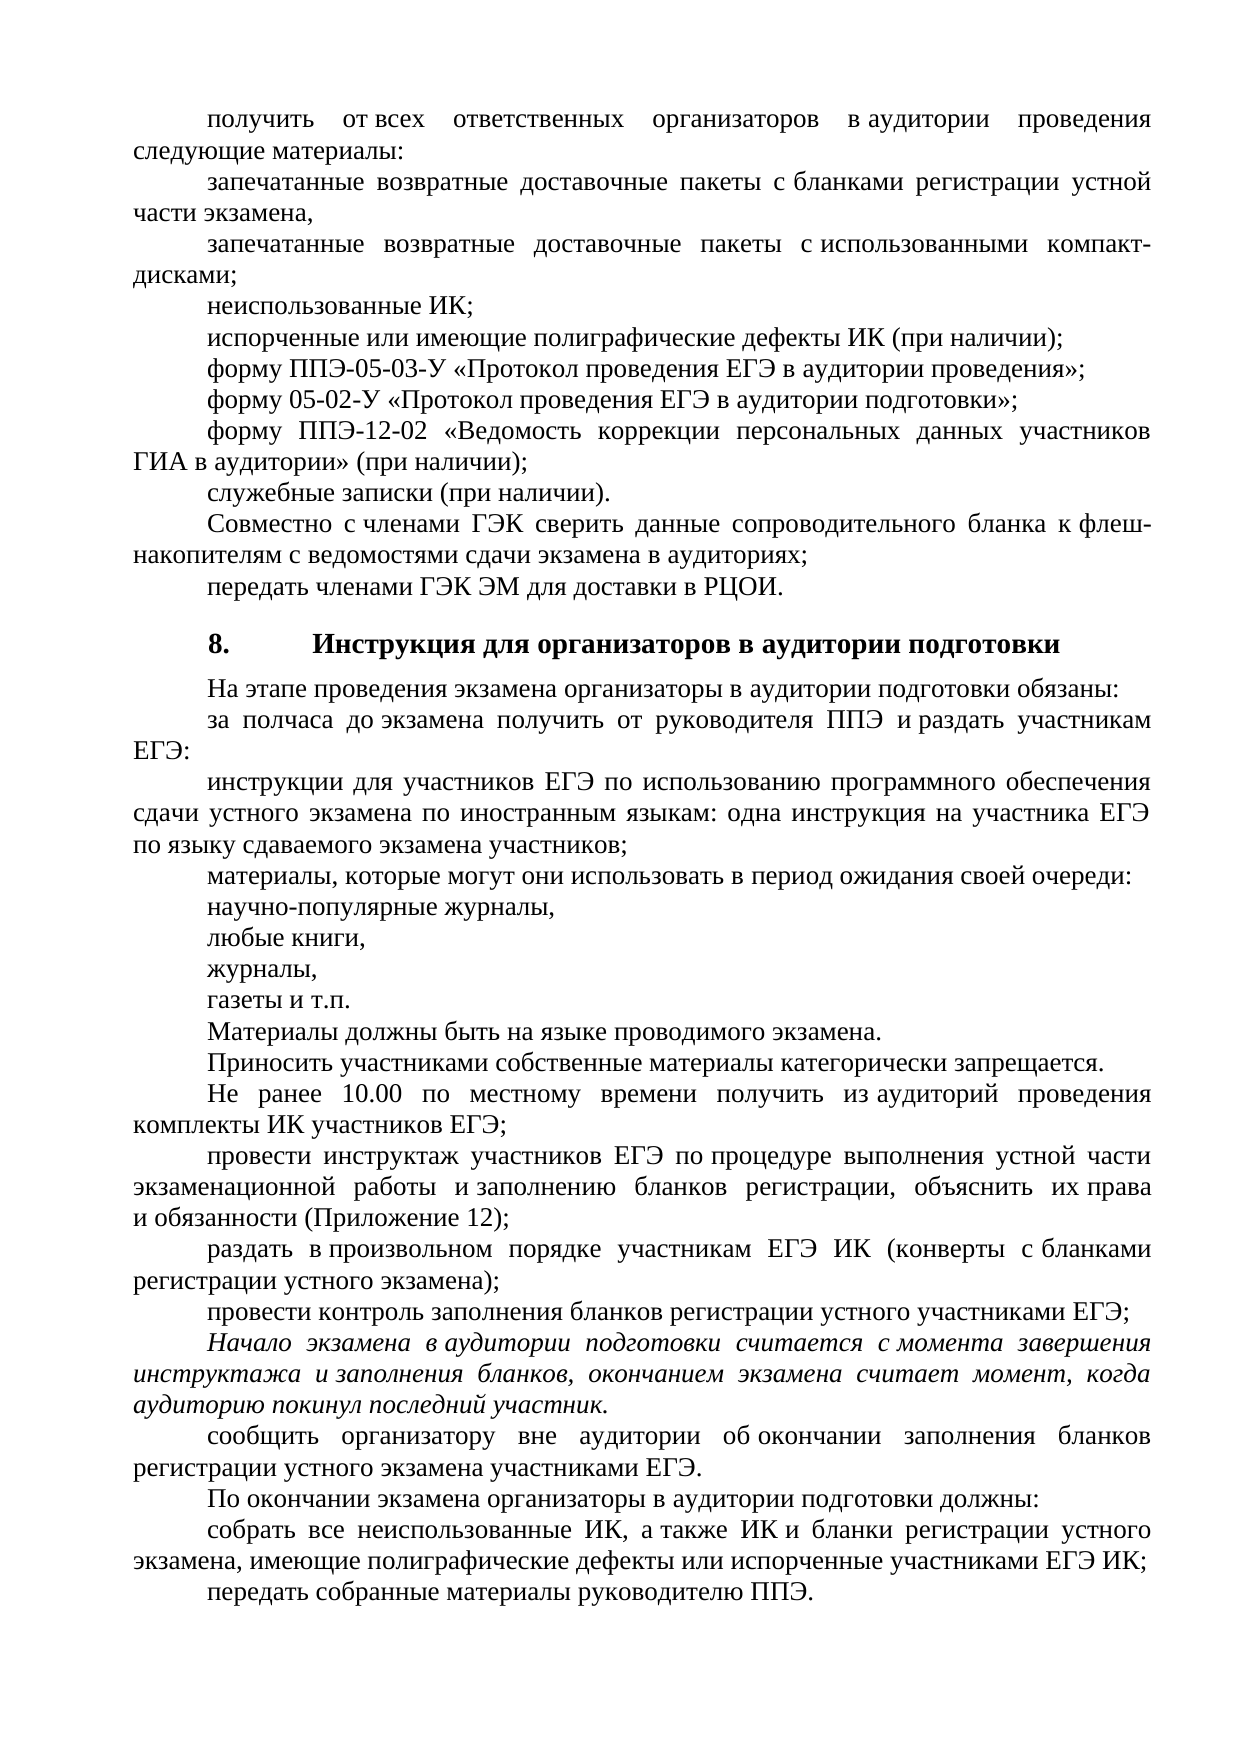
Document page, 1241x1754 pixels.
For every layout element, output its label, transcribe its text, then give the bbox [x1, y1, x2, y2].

text Приносить участниками собственные материалы категорически запрещается. [133, 1046, 1152, 1077]
text передать членами ГЭК ЭМ для доставки в РЦОИ. [133, 570, 1152, 601]
text Материалы должны быть на языке проводимого экзамена. [133, 1014, 1152, 1046]
text форму ППЭ-05-03-У «Протокол проведения ЕГЭ в аудитории проведения»; [133, 352, 1152, 383]
text форму 05-02-У «Протокол проведения ЕГЭ в аудитории подготовки»; [133, 383, 1152, 414]
subtitle Инструкция для организаторов в аудитории подготовки [208, 626, 1152, 659]
text На этапе проведения экзамена организаторы в аудитории подготовки обязаны: [133, 672, 1152, 703]
text инструкции для участников ЕГЭ по использованию программного обеспечения сдачи устного экзамена по иностранным языкам: одна инструкция на участника ЕГЭ по языку сдаваемого экзамена участников; [133, 765, 1152, 859]
text научно-популярные журналы, [133, 890, 1152, 921]
text получить от всех ответственных организаторов в аудитории проведения следующие материалы: [133, 103, 1152, 165]
text собрать все неиспользованные ИК, а также ИК и бланки регистрации устного экзамена, имеющие полиграфические дефекты или испорченные участниками ЕГЭ ИК; [133, 1513, 1152, 1575]
text запечатанные возвратные доставочные пакеты с бланками регистрации устной части экзамена, [133, 165, 1152, 227]
text Не ранее 10.00 по местному времени получить из аудиторий проведения комплекты ИК участников ЕГЭ; [133, 1077, 1152, 1139]
text сообщить организатору вне аудитории об окончании заполнения бланков регистрации устного экзамена участниками ЕГЭ. [133, 1419, 1152, 1482]
text материалы, которые могут они использовать в период ожидания своей очереди: [133, 859, 1152, 890]
text провести инструктаж участников ЕГЭ по процедуре выполнения устной части экзаменационной работы и заполнению бланков регистрации, объяснить их права и обязанности (Приложение 12); [133, 1139, 1152, 1233]
text передать собранные материалы руководителю ППЭ. [133, 1575, 1152, 1606]
text форму ППЭ-12-02 «Ведомость коррекции персональных данных участников ГИА в аудитории» (при наличии); [133, 414, 1152, 476]
text служебные записки (при наличии). [133, 476, 1152, 507]
text журналы, [133, 952, 1152, 983]
text за полчаса до экзамена получить от руководителя ППЭ и раздать участникам ЕГЭ: [133, 703, 1152, 765]
text неиспользованные ИК; [133, 289, 1152, 321]
text По окончании экзамена организаторы в аудитории подготовки должны: [133, 1482, 1152, 1513]
text Начало экзамена в аудитории подготовки считается с момента завершения инструктажа и заполнения бланков, окончанием экзамена считает момент, когда аудиторию покинул последний участник. [133, 1326, 1152, 1419]
text провести контроль заполнения бланков регистрации устного участниками ЕГЭ; [133, 1295, 1152, 1326]
text любые книги, [133, 921, 1152, 952]
text Совместно с членами ГЭК сверить данные сопроводительного бланка к флеш-накопителям с ведомостями сдачи экзамена в аудиториях; [133, 507, 1152, 570]
text запечатанные возвратные доставочные пакеты с использованными компакт-дисками; [133, 227, 1152, 289]
text раздать в произвольном порядке участникам ЕГЭ ИК (конверты с бланками регистрации устного экзамена); [133, 1233, 1152, 1295]
text испорченные или имеющие полиграфические дефекты ИК (при наличии); [133, 321, 1152, 352]
text газеты и т.п. [133, 983, 1152, 1014]
